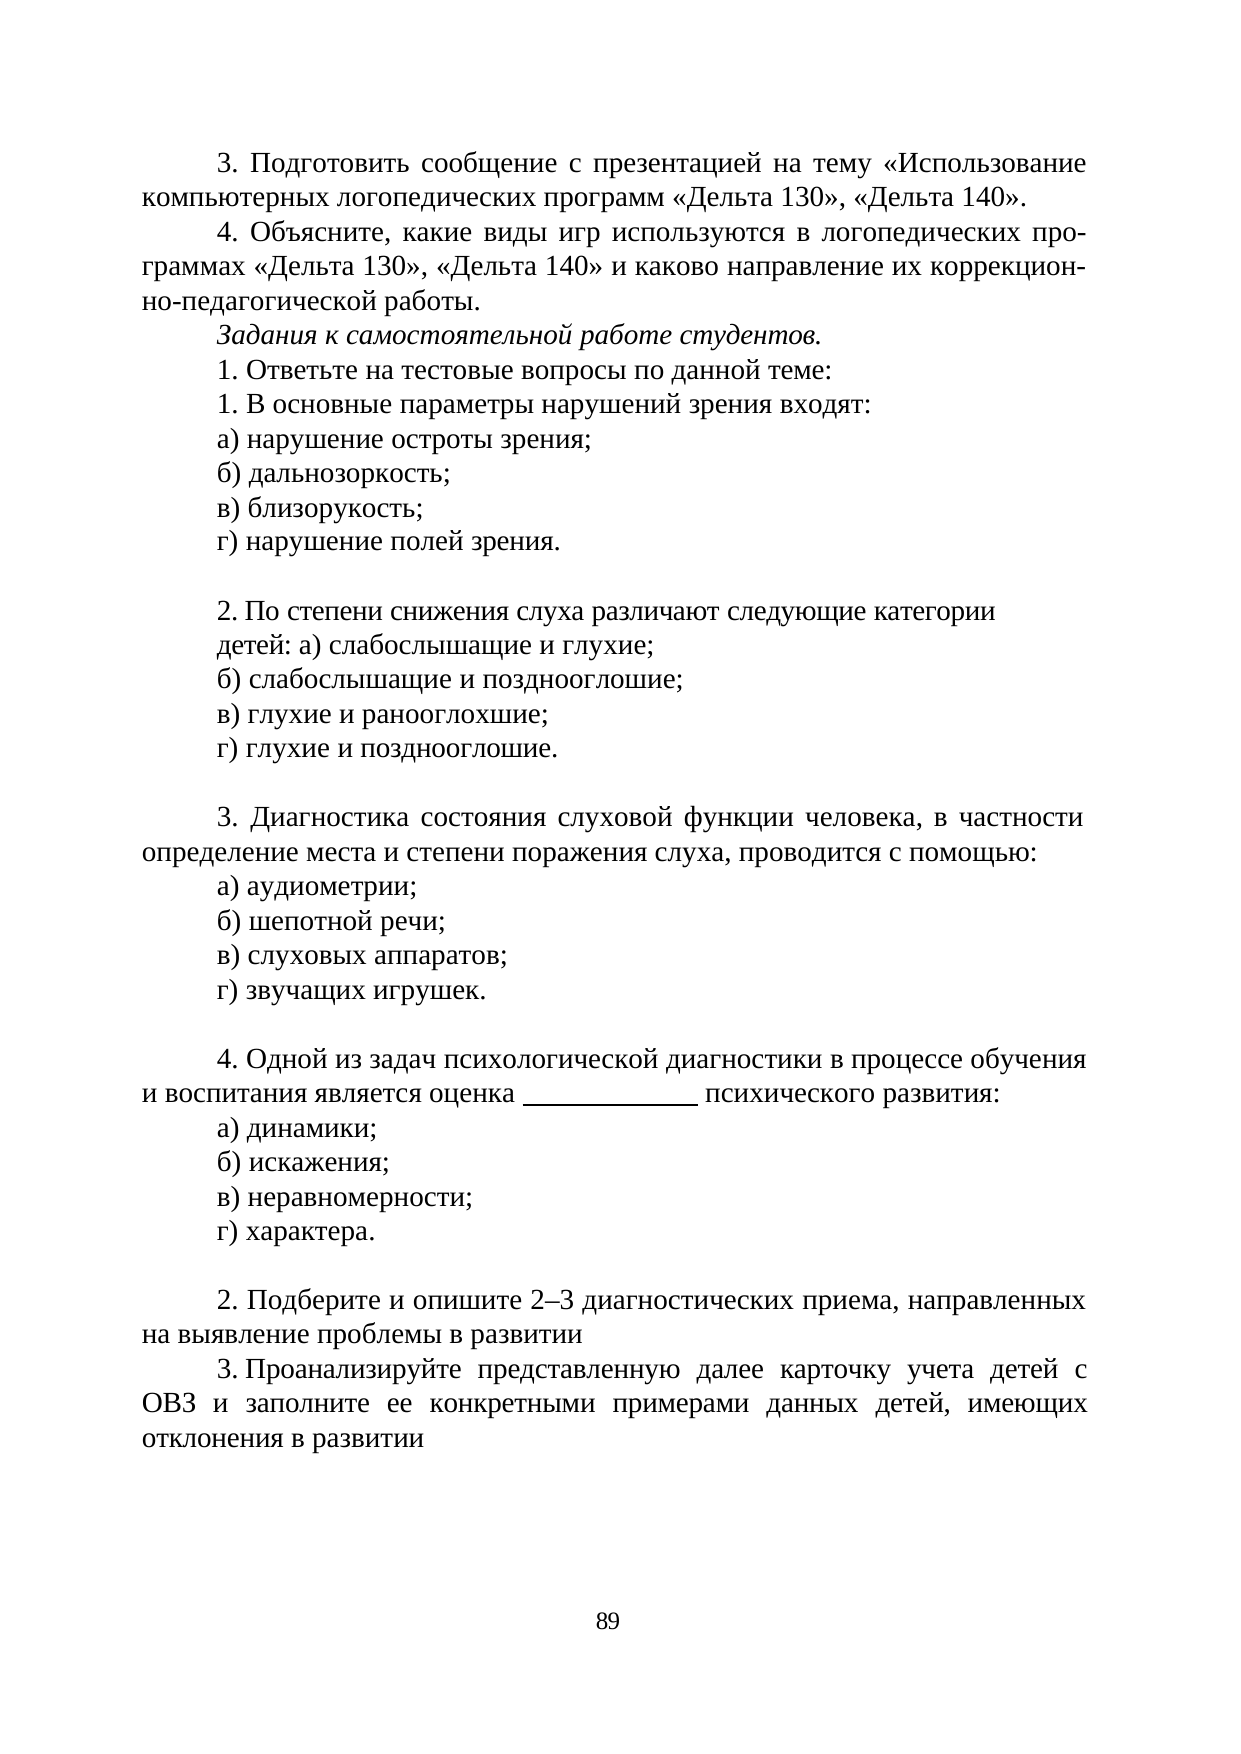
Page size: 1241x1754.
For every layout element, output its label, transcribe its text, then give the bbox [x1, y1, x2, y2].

text а) динамики; б) искажения; [217, 1110, 395, 1178]
list Диагностика состояния слуховой функции человека, в частности определение места и степени поражения слуха, проводится с помощью: [142, 799, 1087, 867]
text Задания к самостоятельной работе студентов. [217, 317, 1196, 351]
list Подготовить сообщение с презентацией на тему «Использование компьютерных логопедических программ «Дельта 130», «Дельта 140». [142, 145, 1087, 213]
list По степени снижения слуха различают следующие категории детей: а) слабослышащие и глухие; [217, 593, 1073, 661]
list Подберите и опишите 2–3 диагностических приема, направленных на выявление проблемы в развитии [142, 1282, 1087, 1350]
list В основные параметры нарушений зрения входят: а) нарушение остроты зрения; [217, 386, 872, 454]
text в) слуховых аппаратов; г) звучащих игрушек. [217, 937, 512, 1005]
text б) дальнозоркость; в) близорукость; [217, 455, 454, 523]
text в) неравномерности; г) характера. [217, 1179, 485, 1247]
list Объясните, какие виды игр используются в логопедических про- граммах «Дельта 130», «Дельта 140» и каково направление их коррекцион- но-педагогической работы. [142, 214, 1087, 317]
text а) аудиометрии; б) шепотной речи; [217, 868, 446, 936]
list Одной из задач психологической диагностики в процессе обучения и воспитания является оценка психического развития: [142, 1041, 1087, 1109]
text б) слабослышащие и позднооглошие; в) глухие и ранооглохшие; [217, 662, 699, 729]
list Ответьте на тестовые вопросы по данной теме: [217, 352, 1196, 385]
text г) нарушение полей зрения. [217, 524, 1196, 557]
list Проанализируйте представленную далее карточку учета детей с ОВЗ и заполните ее конкретными примерами данных детей, имеющих отклонения в развитии [142, 1351, 1088, 1453]
text г) глухие и позднооглошие. [217, 731, 1196, 764]
